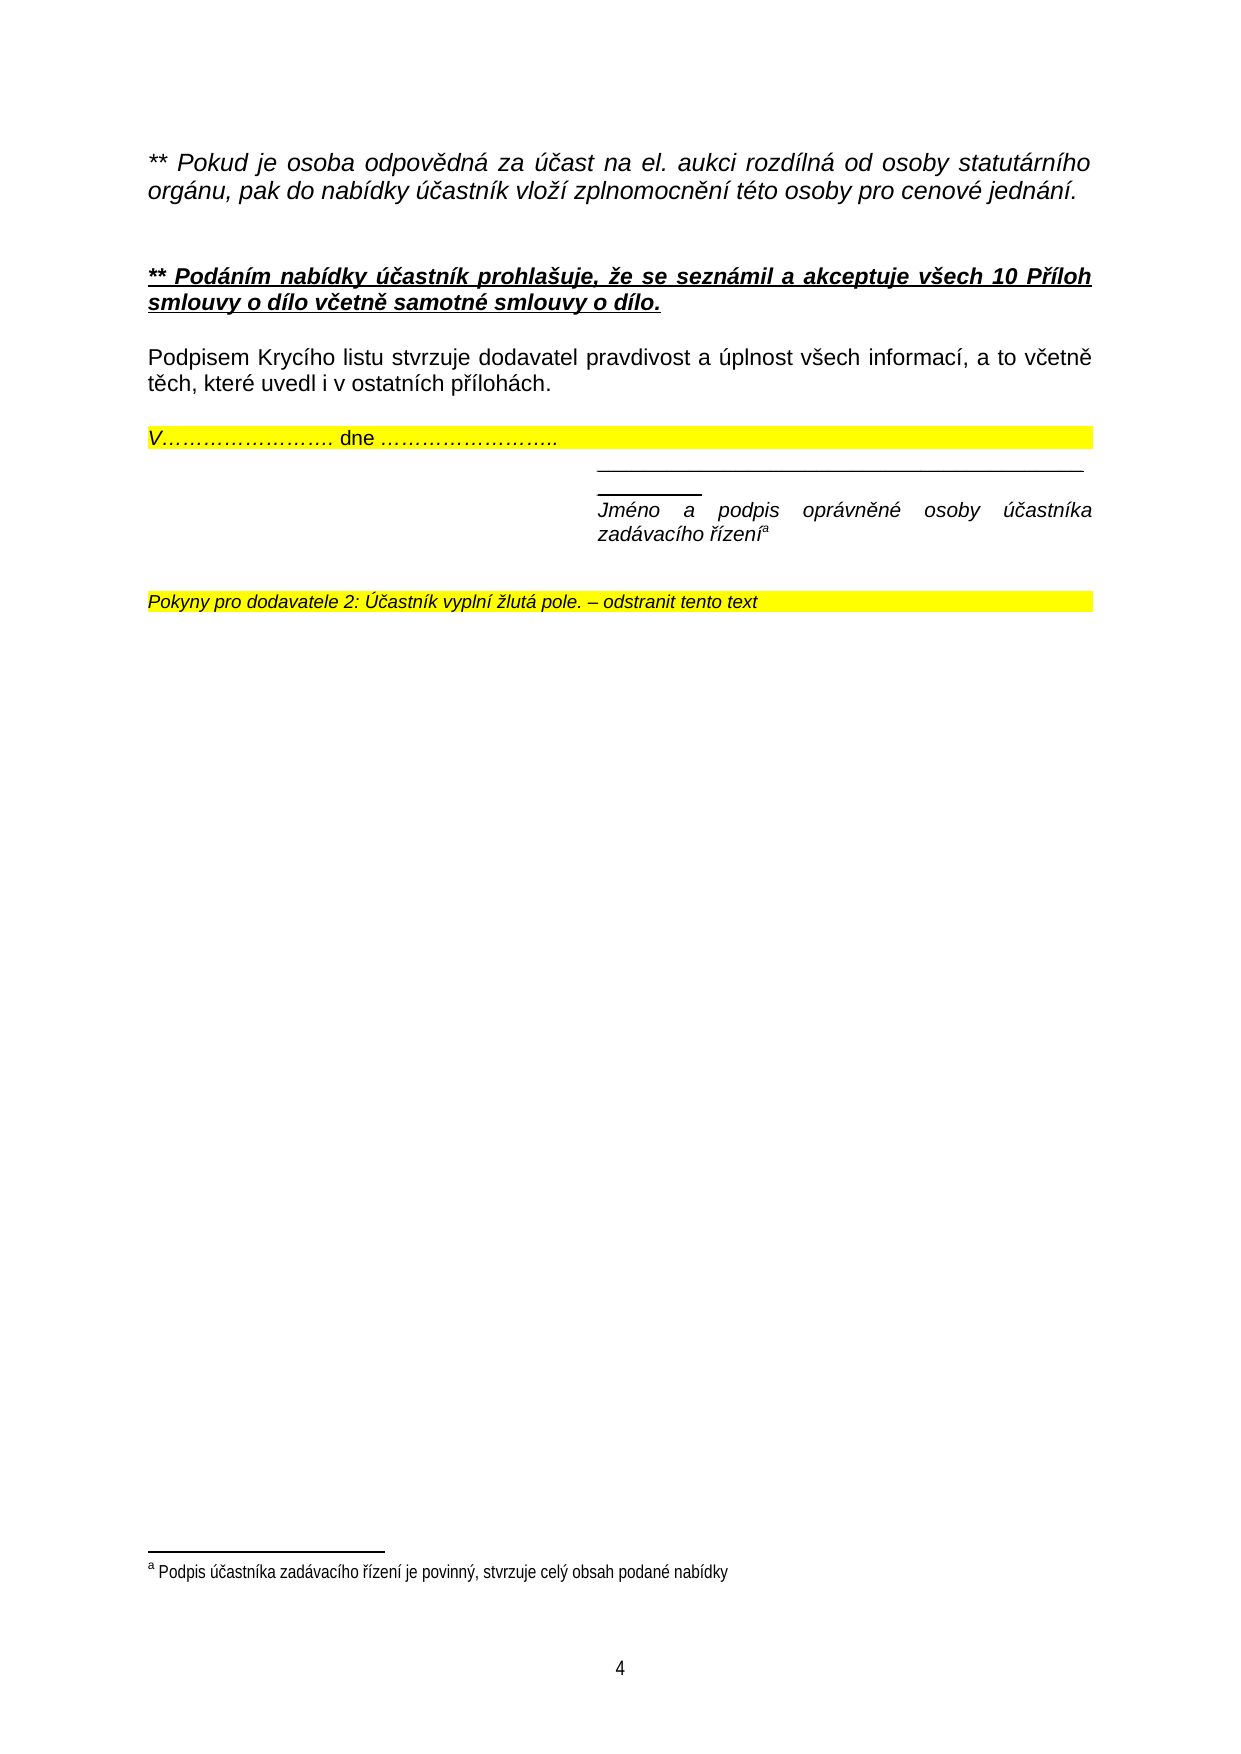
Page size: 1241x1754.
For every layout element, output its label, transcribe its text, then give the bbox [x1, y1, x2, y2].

text Podpisem Krycího listu stvrzuje dodavatel pravdivost a úplnost všech informací, a to včetně těch, které uvedl i v ostatních přílohách. [148, 344, 1093, 397]
text V……………………. dne …………………….. [148, 426, 1093, 449]
text ___________________________________________________ [598, 449, 1093, 497]
text Jméno a podpis oprávněné osoby účastníka zadávacího řízení [598, 497, 1093, 545]
text ** Pokud je osoba odpovědná za účast na el. aukci rozdílná od osoby statutárního orgánu, pak do nabídky účastník vloží zplnomocnění této osoby pro cenové jednání. [148, 148, 1093, 205]
text Pokyny pro dodavatele 2: Účastník vyplní žlutá pole. – odstranit tento text [148, 591, 1093, 612]
text ** Podáním nabídky účastník prohlašuje, že se seznámil a akceptuje všech 10 Příloh smlouvy o dílo včetně samotné smlouvy o dílo. [148, 263, 1093, 315]
